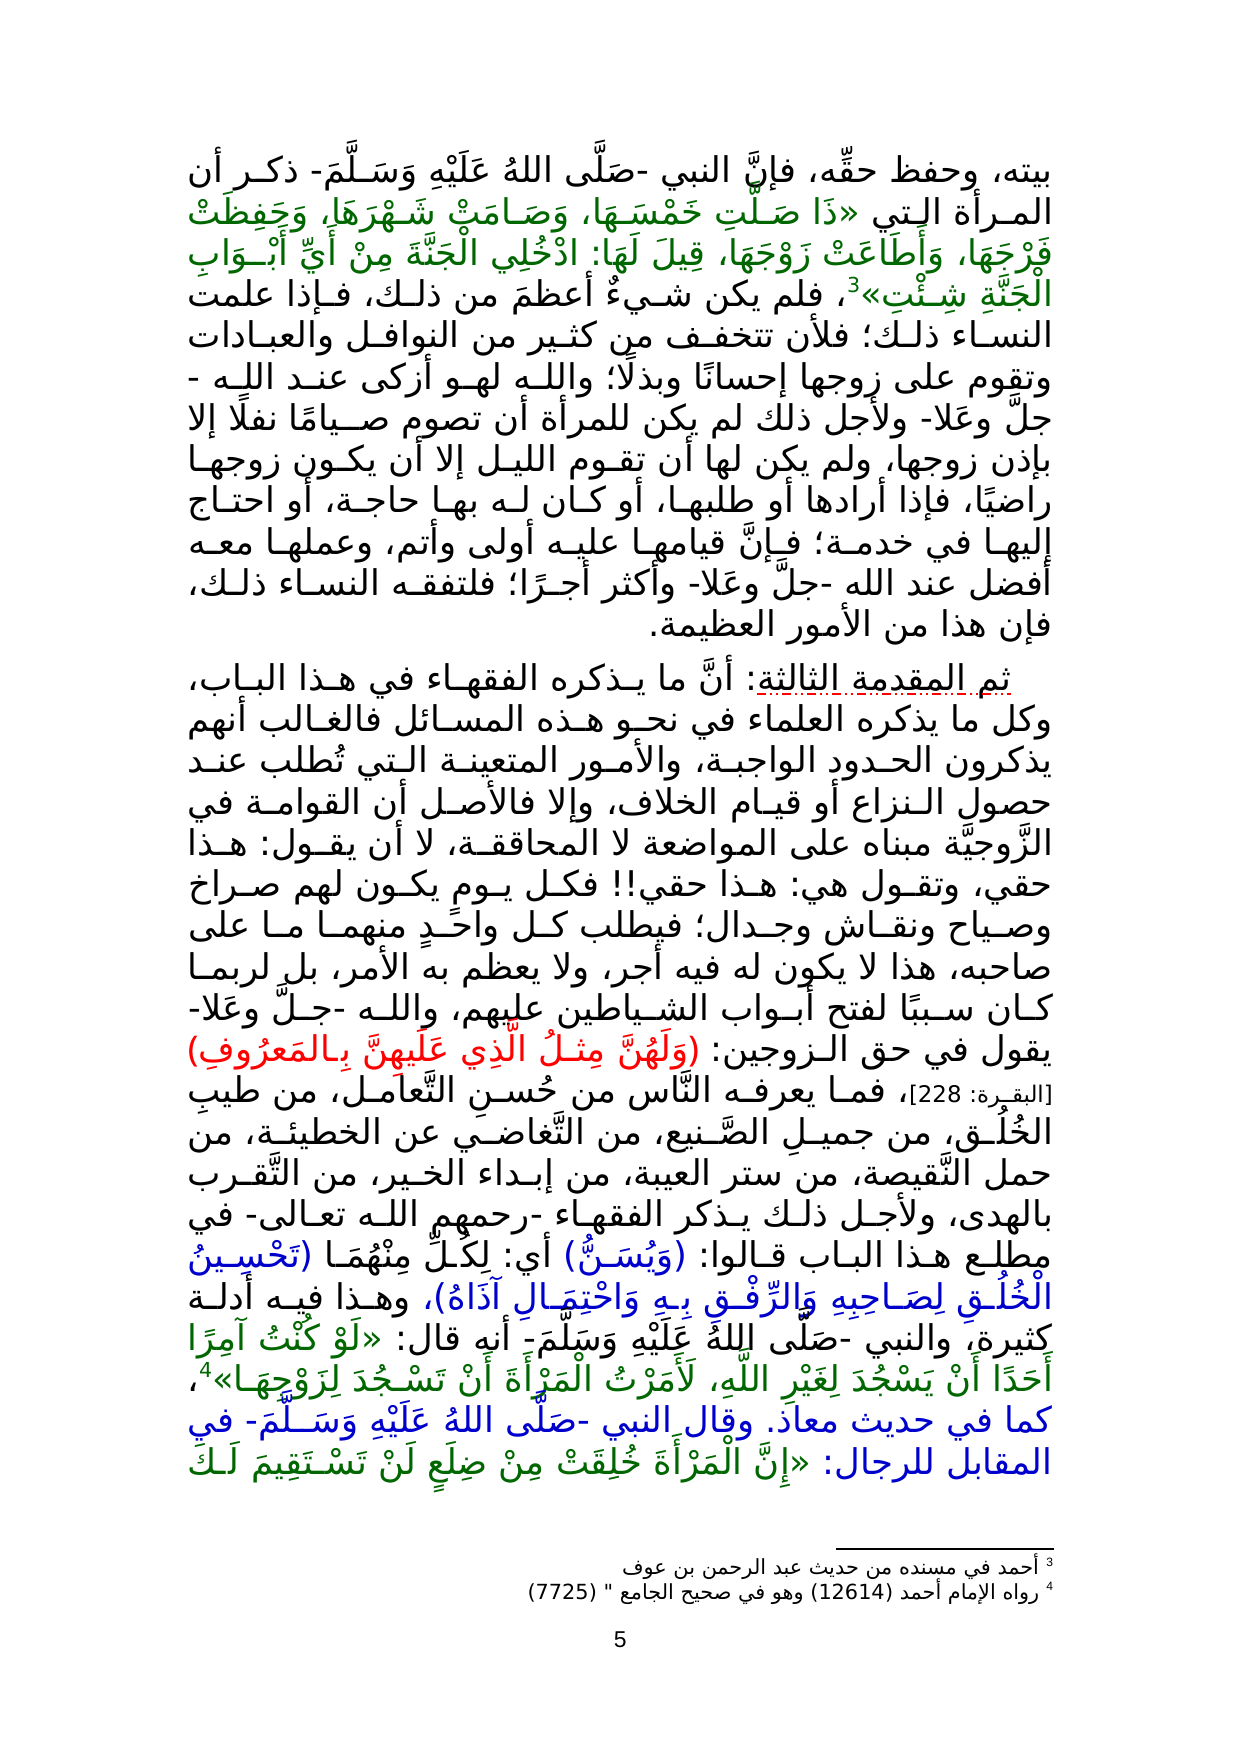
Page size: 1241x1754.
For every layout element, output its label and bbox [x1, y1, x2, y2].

text [187, 150, 1053, 645]
text [187, 657, 1053, 1482]
